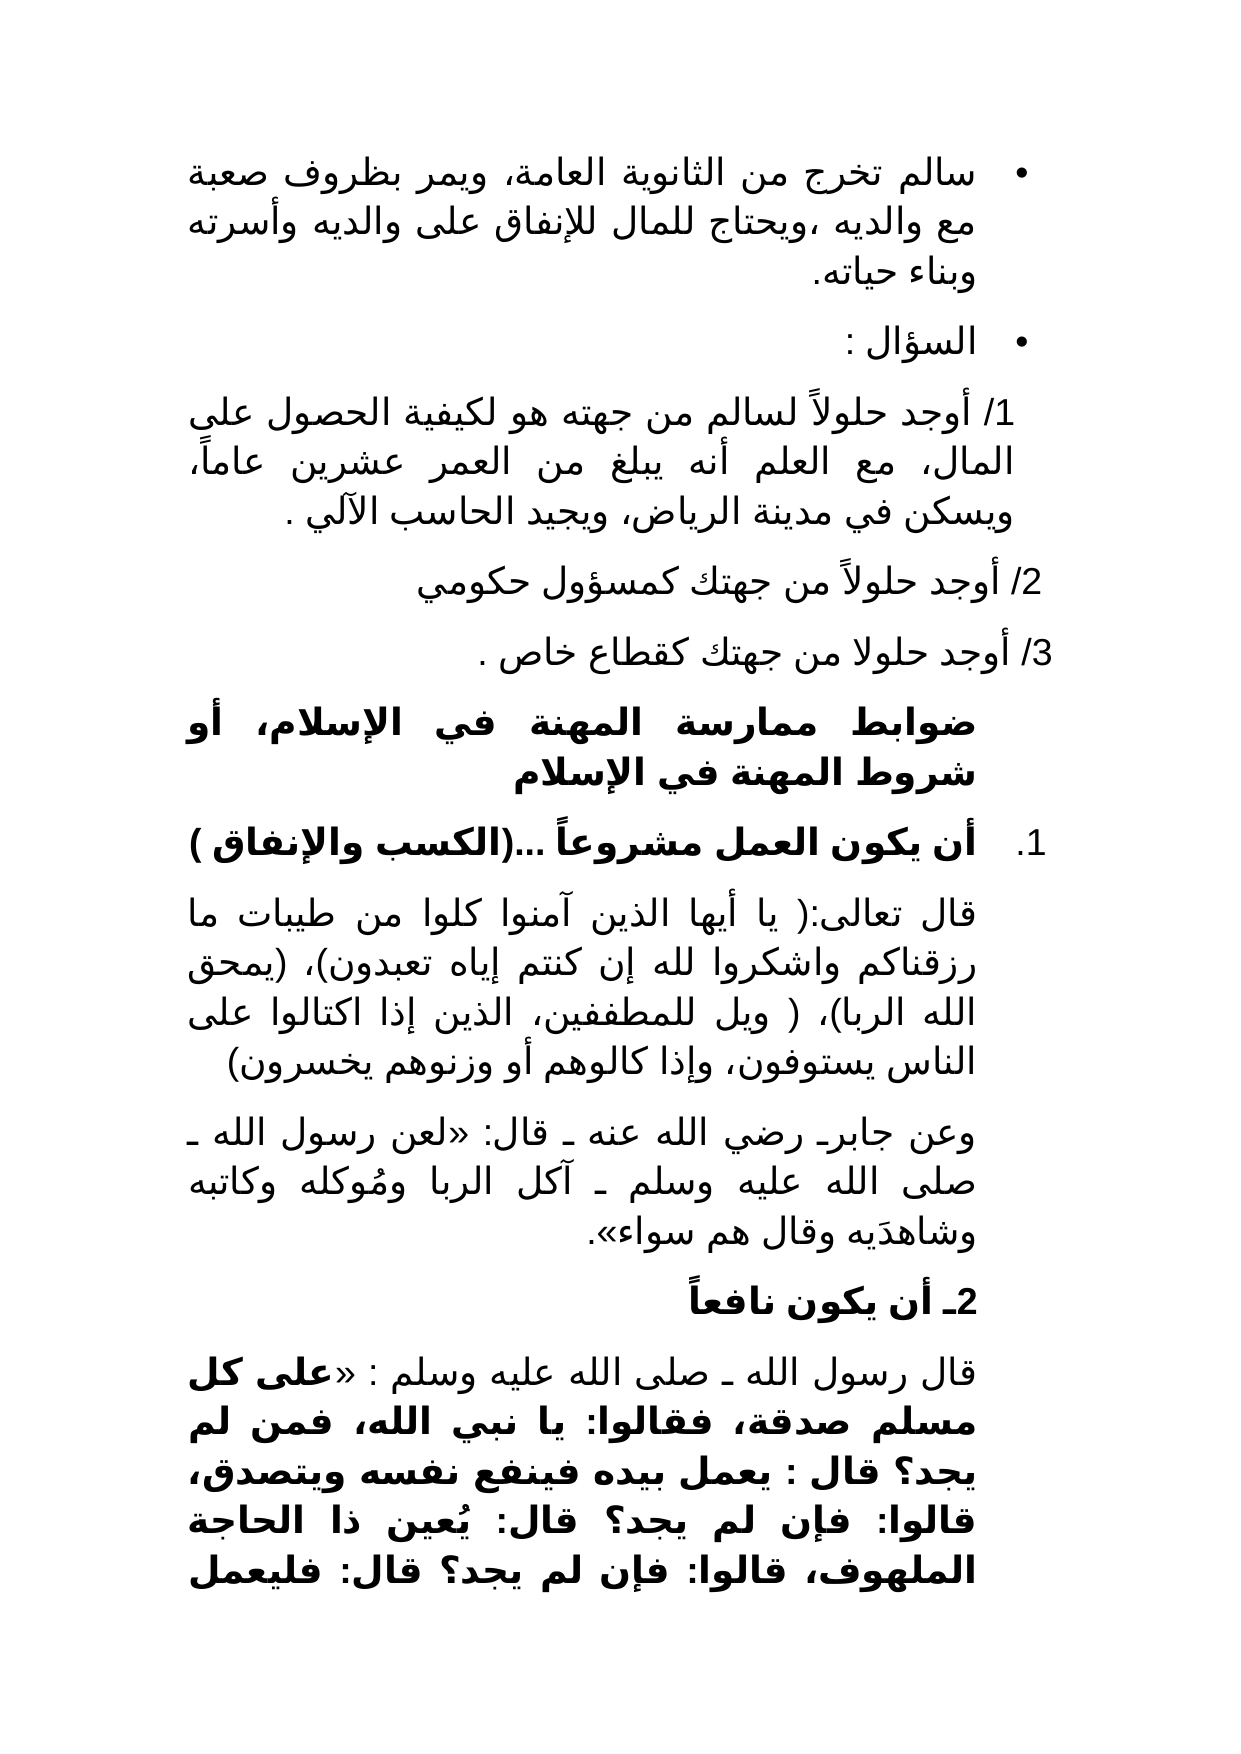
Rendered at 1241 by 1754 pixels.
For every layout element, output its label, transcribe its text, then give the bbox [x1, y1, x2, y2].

text 3/ أوجد حلولا من جهتك كقطاع خاص . [187, 630, 1053, 673]
text 2/ أوجد حلولاً من جهتك كمسؤول حكومي [187, 559, 1053, 603]
list سالم تخرج من الثانوية العامة، ويمر بظروف صعبة مع والديه ،ويحتاج للمال للإنفاق على والديه وأسرته وبناء حياته. [187, 150, 1015, 292]
text قال تعالى:( يا أيها الذين آمنوا كلوا من طيبات ما رزقناكم واشكروا لله إن كنتم إياه تعبدون)، (يمحق الله الربا)، ( ويل للمطففين، الذين إذا اكتالوا على الناس يستوفون، وإذا كالوهم أو وزنوهم يخسرون) [187, 891, 978, 1083]
text 1/ أوجد حلولاً لسالم من جهته هو لكيفية الحصول على المال، مع العلم أنه يبلغ من العمر عشرين عاماً، ويسكن في مدينة الرياض، ويجيد الحاسب الآلي . [187, 390, 1015, 532]
text وعن جابرـ رضي الله عنه ـ قال: «لعن رسول الله ـ صلى الله عليه وسلم ـ آكل الربا ومُوكله وكاتبه وشاهدَيه وقال هم سواء». [187, 1110, 978, 1252]
list أن يكون العمل مشروعاً ...(الكسب والإنفاق ) [187, 820, 1015, 863]
text 2ـ أن يكون نافعاً [187, 1279, 978, 1323]
text ضوابط ممارسة المهنة في الإسلام، أو شروط المهنة في الإسلام [187, 700, 978, 793]
list السؤال : [187, 319, 1015, 363]
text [187, 1350, 978, 1591]
